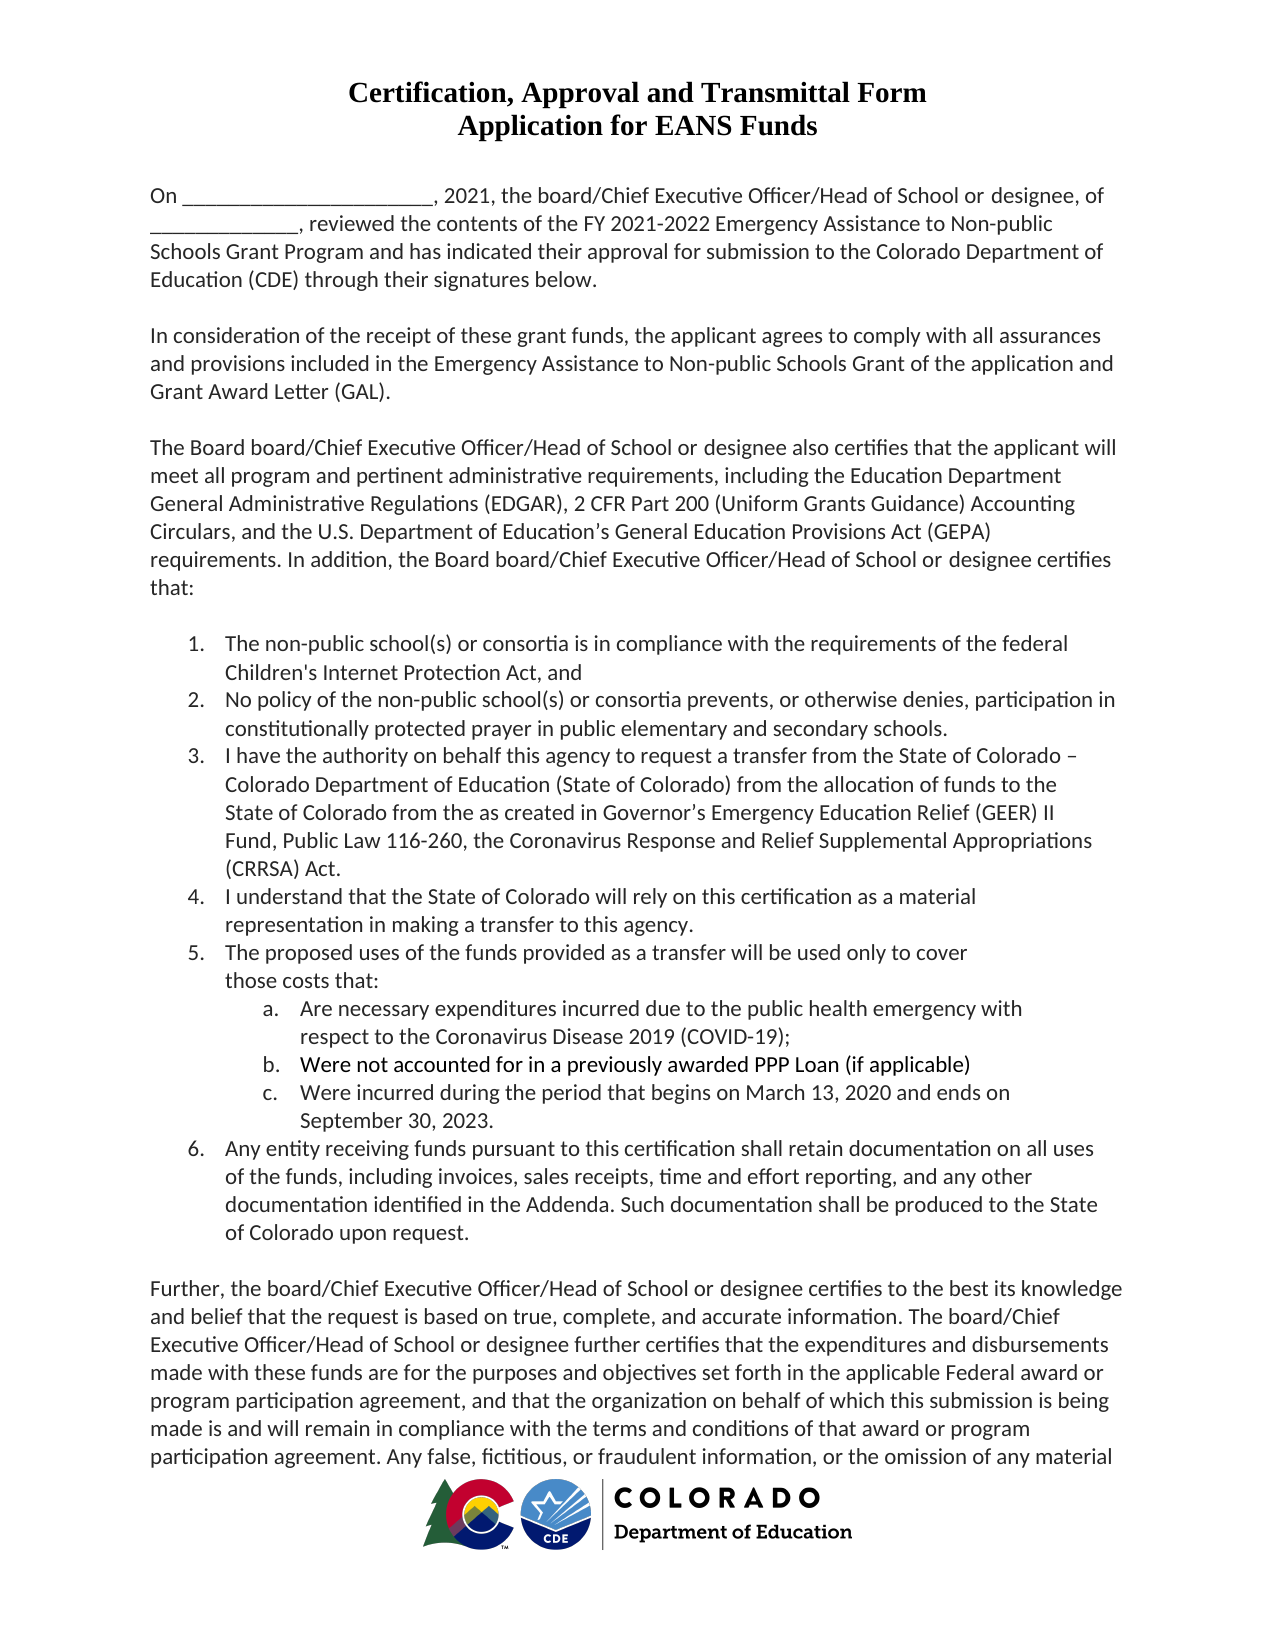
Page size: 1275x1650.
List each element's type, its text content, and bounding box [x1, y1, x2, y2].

list Are necessary expenditures incurred due to the public health emergency with respect to the Coronavirus Disease 2019 (COVID-19); [262, 994, 1062, 1050]
list Were not accounted for in a previously awarded PPP Loan (if applicable) [262, 1050, 1062, 1078]
list The proposed uses of the funds provided as a transfer will be used only to cover those costs that: [187, 938, 1026, 994]
text On ______________________, 2021, the board/Chief Executive Officer/Head of School or designee, of _____________, reviewed the contents of the FY 2021-2022 Emergency Assistance to Non-public Schools Grant Program and has indicated their approval for submission to the Colorado Department of Education (CDE) through their signatures below. [150, 181, 1125, 293]
list The non-public school(s) or consortia is in compliance with the requirements of the federal Children's Internet Protection Act, and [187, 629, 1125, 686]
text The Board board/Chief Executive Officer/Head of School or designee also certifies that the applicant will meet all program and pertinent administrative requirements, including the Education Department General Administrative Regulations (EDGAR), 2 CFR Part 200 (Uniform Grants Guidance) Accounting Circulars, and the U.S. Department of Education’s General Education Provisions Act (GEPA) requirements. In addition, the Board board/Chief Executive Officer/Head of School or designee certifies that: [150, 433, 1125, 629]
list No policy of the non-public school(s) or consortia prevents, or otherwise denies, participation in constitutionally protected prayer in public elementary and secondary schools. [187, 686, 1125, 742]
picture [422, 1478, 853, 1551]
list Any entity receiving funds pursuant to this certification shall retain documentation on all uses of the funds, including invoices, sales receipts, time and effort reporting, and any other documentation identified in the Addenda. Such documentation shall be produced to the State of Colorado upon request. [187, 1134, 1114, 1246]
text In consideration of the receipt of these grant funds, the applicant agrees to comply with all assurances and provisions included in the Emergency Assistance to Non-public Schools Grant of the application and Grant Award Letter (GAL). [150, 321, 1125, 405]
list I have the authority on behalf this agency to request a transfer from the State of Colorado – Colorado Department of Education (State of Colorado) from the allocation of funds to the State of Colorado from the as created in Governor’s Emergency Education Relief (GEER) II Fund, Public Law 116-260, the Coronavirus Response and Relief Supplemental Appropriations (CRRSA) Act. [187, 742, 1111, 882]
list I understand that the State of Colorado will rely on this certification as a material representation in making a transfer to this agency. [187, 882, 1026, 938]
list Were incurred during the period that begins on March 13, 2020 and ends on September 30, 2023. [262, 1078, 1043, 1134]
